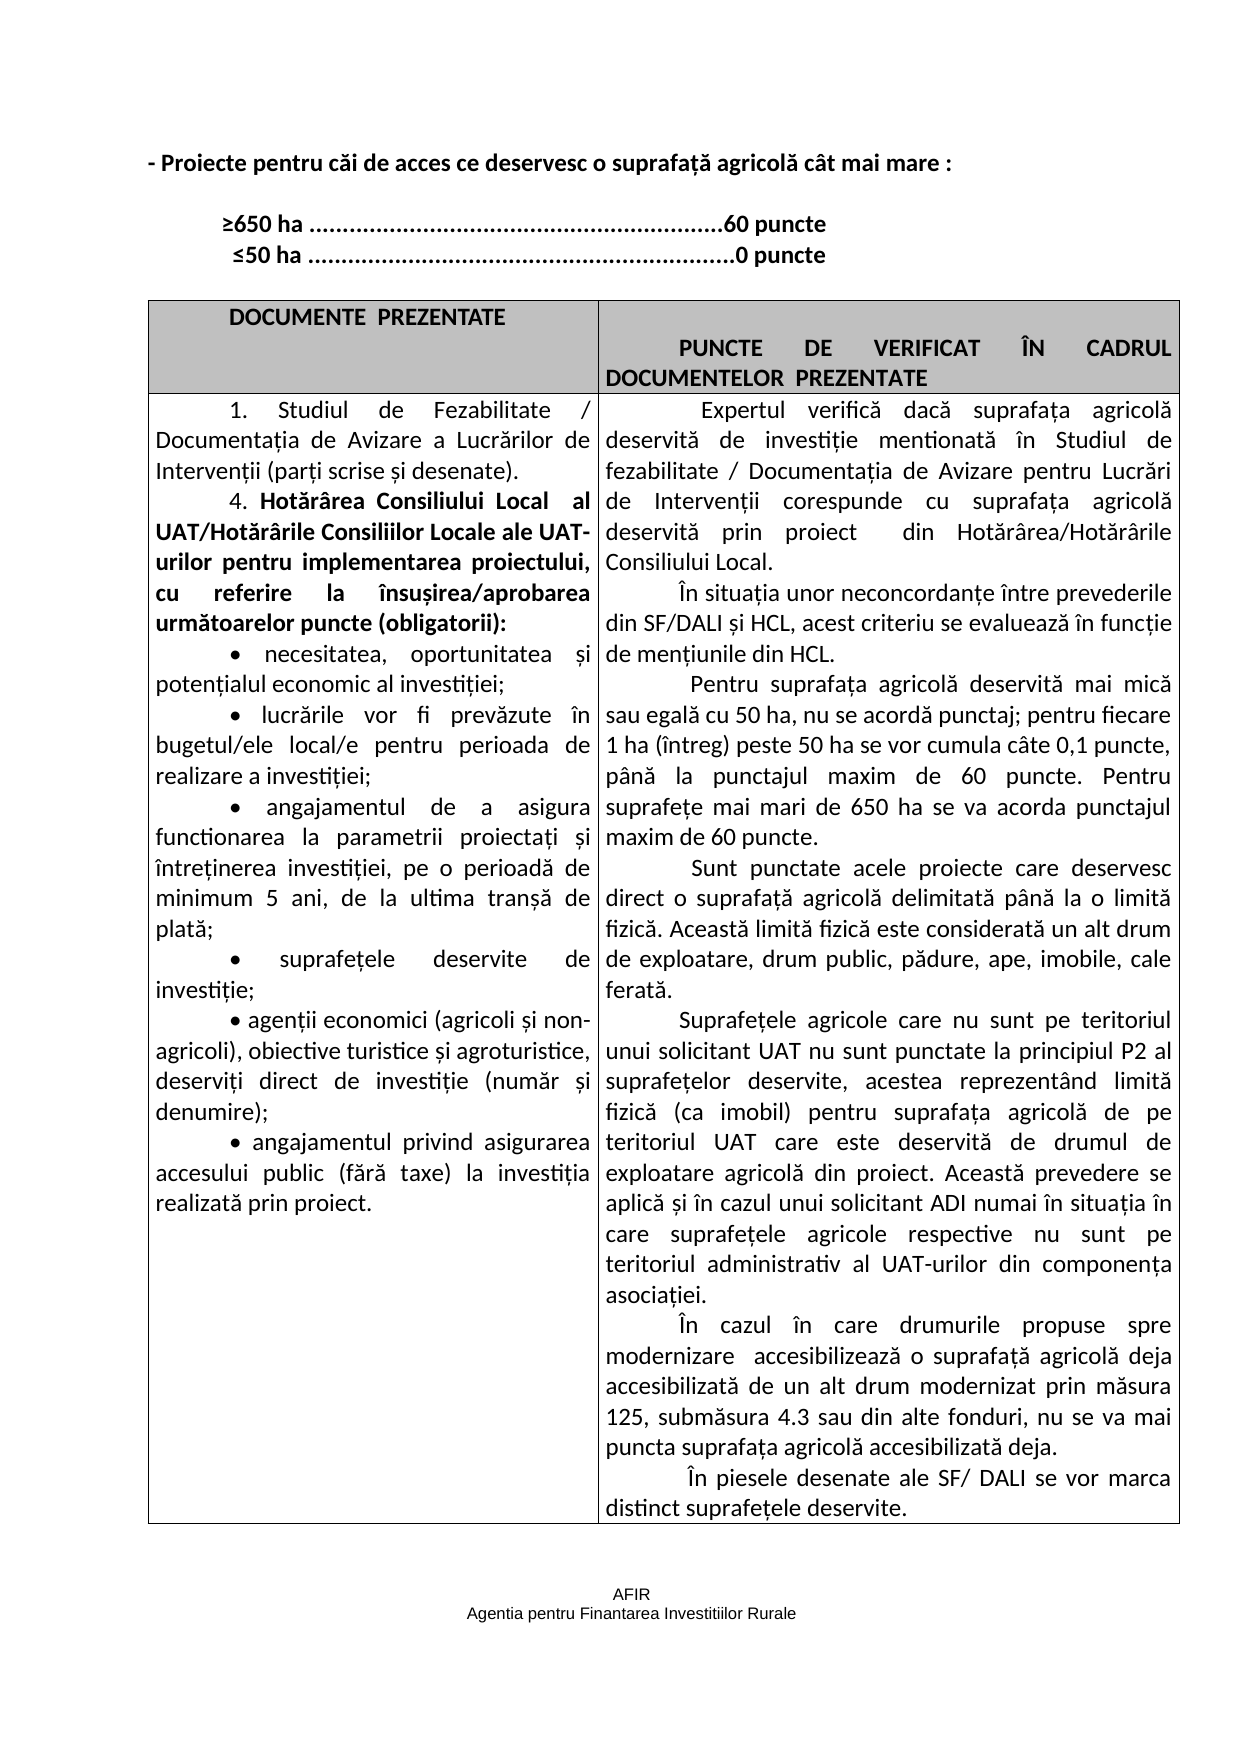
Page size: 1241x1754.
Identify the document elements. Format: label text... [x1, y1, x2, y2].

text ≤50 ha ................................................................0 puncte [148, 239, 1116, 270]
table_cell 1. Studiul de Fezabilitate / Documentaţia de Avizare a Lucrărilor de Intervenţii (parți scrise și desenate). 4. Hotărârea Consiliului Local al UAT/Hotărârile Consiliilor Locale ale UAT-urilor pentru implementarea proiectului, cu referire la însușirea/aprobarea următoarelor puncte (obligatorii): • necesitatea, oportunitatea și potențialul economic al investiţiei; • lucrările vor fi prevăzute în bugetul/ele local/e pentru perioada de realizare a investiţiei; • angajamentul de a asigura functionarea la parametrii proiectați și întreținerea investiţiei, pe o perioadă de minimum 5 ani, de la ultima tranșă de plată; • suprafeţele deservite de investiţie; • agenții economici (agricoli și non-agricoli), obiective turistice și agroturistice, deserviți direct de investiție (număr și denumire); • angajamentul privind asigurarea accesului public (fără taxe) la investiţia realizată prin proiect. [149, 394, 598, 1523]
table_header PUNCTE DE VERIFICAT ÎN CADRUL DOCUMENTELOR PREZENTATE [599, 301, 1179, 393]
table_cell Expertul verifică dacă suprafața agricolă deservită de investiție mentionată în Studiul de fezabilitate / Documentaţia de Avizare pentru Lucrări de Intervenții corespunde cu suprafața agricolă deservită prin proiect din Hotărârea/Hotărârile Consiliului Local. În situația unor neconcordanțe între prevederile din SF/DALI și HCL, acest criteriu se evaluează în funcție de mențiunile din HCL. Pentru suprafața agricolă deservită mai mică sau egală cu 50 ha, nu se acordă punctaj; pentru fiecare 1 ha (întreg) peste 50 ha se vor cumula câte 0,1 puncte, până la punctajul maxim de 60 puncte. Pentru suprafețe mai mari de 650 ha se va acorda punctajul maxim de 60 puncte. Sunt punctate acele proiecte care deservesc direct o suprafaţă agricolă delimitată până la o limită fizică. Această limită fizică este considerată un alt drum de exploatare, drum public, pădure, ape, imobile, cale ferată. Suprafețele agricole care nu sunt pe teritoriul unui solicitant UAT nu sunt punctate la principiul P2 al suprafețelor deservite, acestea reprezentând limită fizică (ca imobil) pentru suprafața agricolă de pe teritoriul UAT care este deservită de drumul de exploatare agricolă din proiect. Această prevedere se aplică și în cazul unui solicitant ADI numai în situația în care suprafețele agricole respective nu sunt pe teritoriul administrativ al UAT-urilor din componența asociației. În cazul în care drumurile propuse spre modernizare accesibilizează o suprafață agricolă deja accesibilizată de un alt drum modernizat prin măsura 125, submăsura 4.3 sau din alte fonduri, nu se va mai puncta suprafața agricolă accesibilizată deja. În piesele desenate ale SF/ DALI se vor marca distinct suprafeţele deservite. [599, 394, 1179, 1523]
table_header DOCUMENTE PREZENTATE [149, 301, 598, 393]
text - Proiecte pentru căi de acces ce deservesc o suprafaţă agricolă cât mai mare : [73, 148, 1116, 178]
text ≥650 ha ..............................................................60 puncte [148, 209, 1116, 239]
